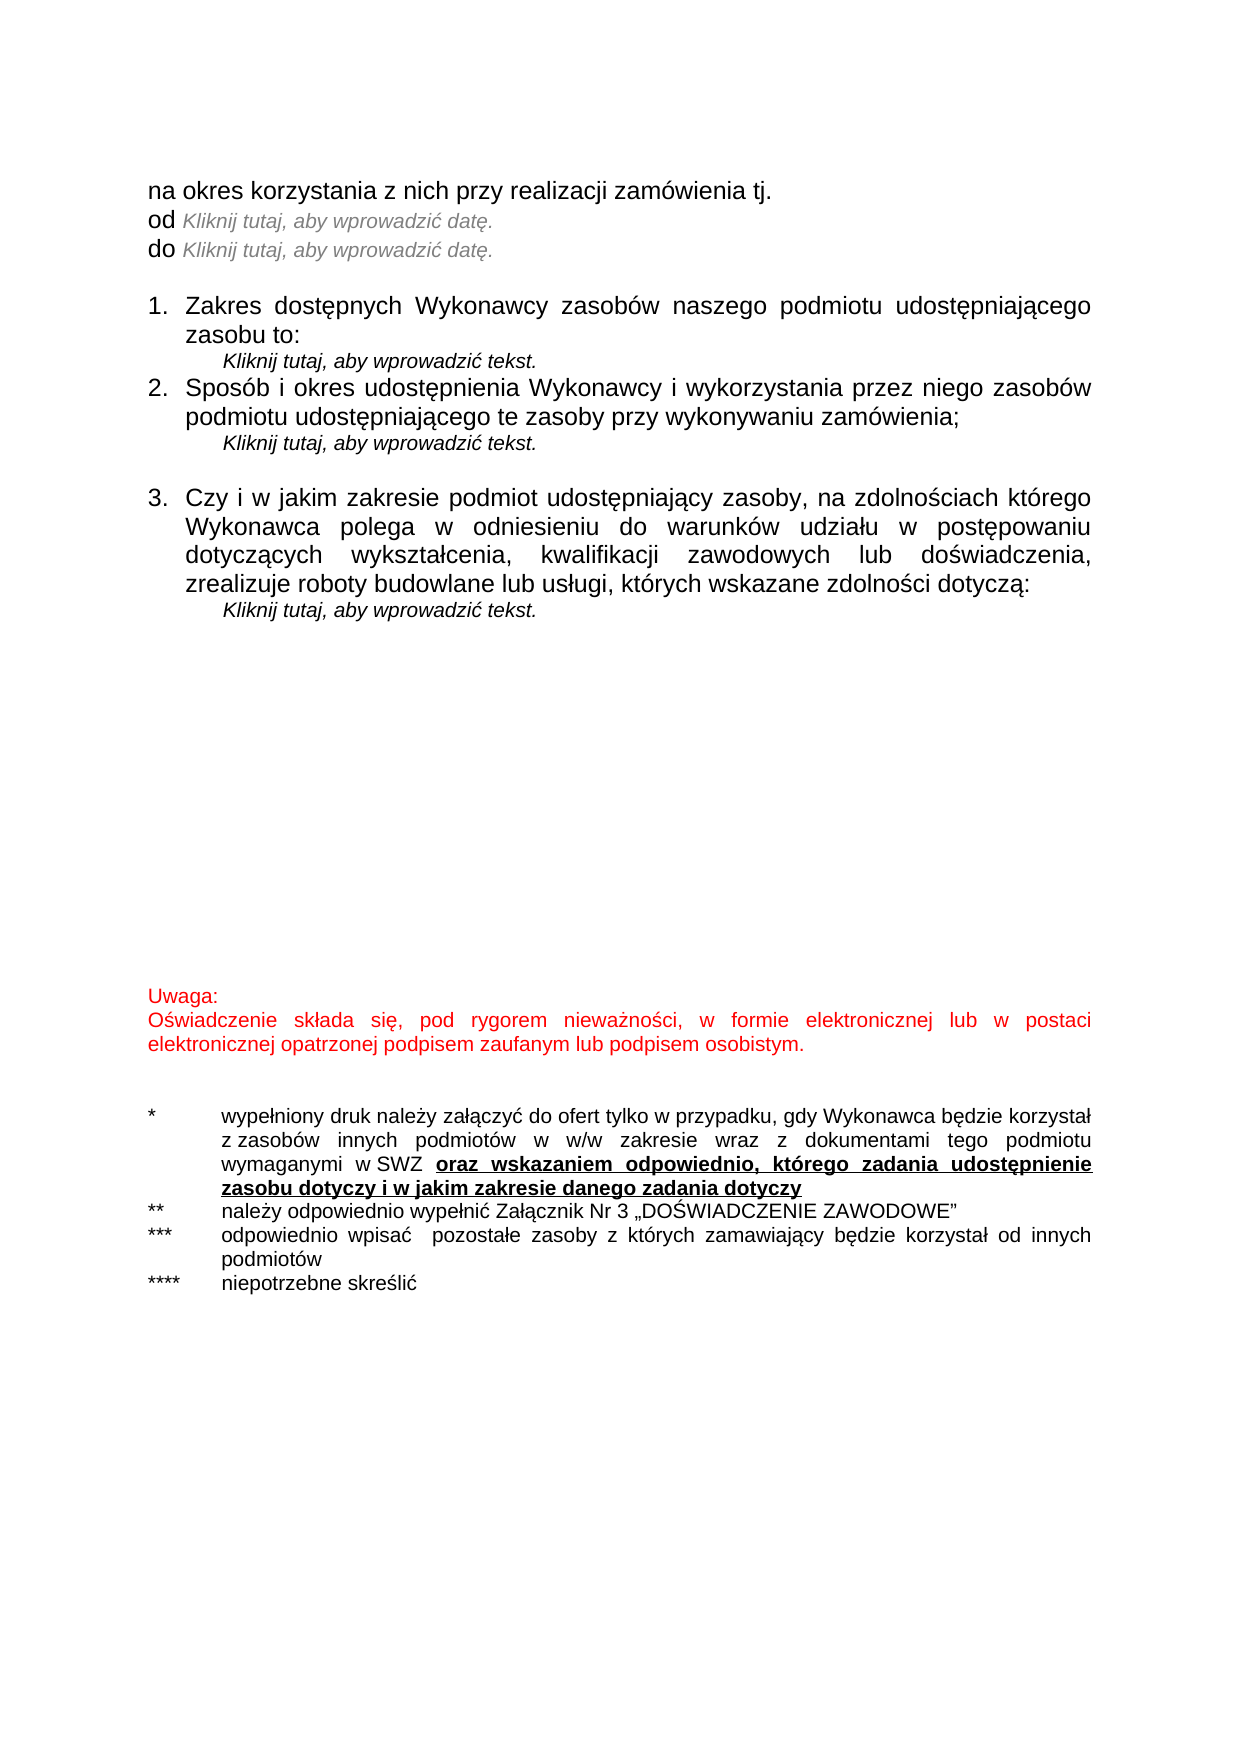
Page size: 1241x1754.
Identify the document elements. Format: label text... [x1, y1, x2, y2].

text **** niepotrzebne skreślić [148, 1271, 1093, 1295]
text ** należy odpowiednio wypełnić Załącznik Nr 3 „DOŚWIADCZENIE ZAWODOWE” [148, 1199, 1093, 1223]
list Sposób i okres udostępnienia Wykonawcy i wykorzystania przez niego zasobów podmiotu udostępniającego te zasoby przy wykonywaniu zamówienia; [148, 373, 1093, 430]
text do [148, 234, 1093, 263]
text Uwaga: [148, 984, 1093, 1008]
text * wypełniony druk należy załączyć do ofert tylko w przypadku, gdy Wykonawca będzie korzystał z zasobów innych podmiotów w w/w zakresie wraz z dokumentami tego podmiotu wymaganymi w SWZ oraz wskazaniem odpowiednio, którego zadania udostępnienie zasobu dotyczy i w jakim zakresie danego zadania dotyczy [148, 1103, 1093, 1199]
text na okres korzystania z nich przy realizacji zamówienia tj. [148, 176, 1093, 205]
list Czy i w jakim zakresie podmiot udostępniający zasoby, na zdolnościach którego Wykonawca polega w odniesieniu do warunków udziału w postępowaniu dotyczących wykształcenia, kwalifikacji zawodowych lub doświadczenia, zrealizuje roboty budowlane lub usługi, których wskazane zdolności dotyczą: [148, 483, 1093, 598]
text od [148, 205, 1093, 234]
text Oświadczenie składa się, pod rygorem nieważności, w formie elektronicznej lub w postaci elektronicznej opatrzonej podpisem zaufanym lub podpisem osobistym. [148, 1008, 1093, 1056]
text *** odpowiednio wpisać pozostałe zasoby z których zamawiający będzie korzystał od innych podmiotów [148, 1223, 1093, 1271]
list Zakres dostępnych Wykonawcy zasobów naszego podmiotu udostępniającego zasobu to: [148, 291, 1093, 349]
